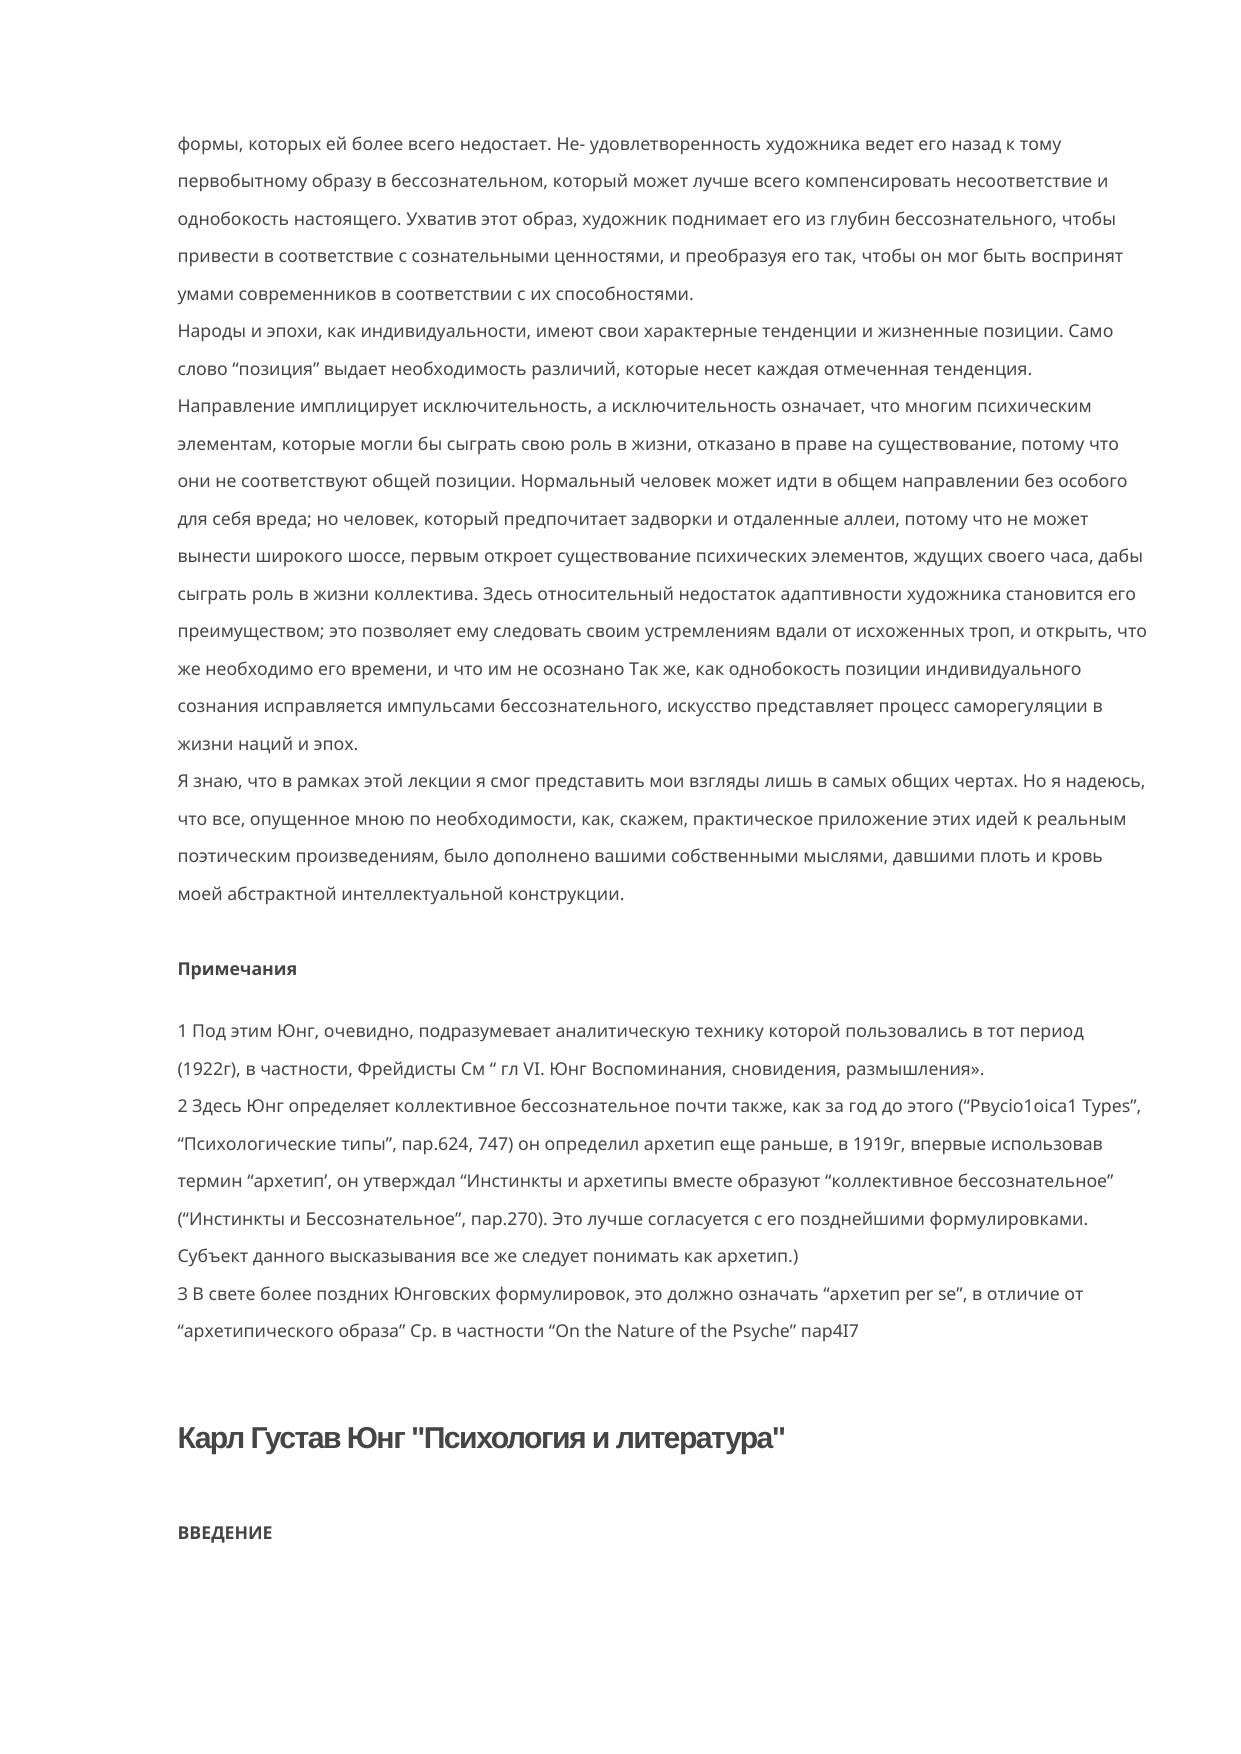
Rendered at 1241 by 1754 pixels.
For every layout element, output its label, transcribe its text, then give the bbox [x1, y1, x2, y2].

text 1 Под этим Юнг, очевидно, подразумевает аналитическую технику которой пользовались в тот период (1922г), в частности, Фрейдисты См “ гл VI. Юнг Воспоминания, сновидения, размышления». 2 Здесь Юнг определяет коллективное бессознательное почти также, как за год до этого (“Рвусiо1оiса1 Турes”, “Психологические типы”, пар.624, 747) он определил архетип еще раньше, в 1919г, впервые использовав термин “архетип’, он утверждал “Инстинкты и архетипы вместе образуют “коллективное бессознательное” (“Инстинкты и Бессознательное”, пар.270). Это лучше согласуется с его позднейшими формулировками. Субъект данного высказывания все же следует понимать как архетип.) З В свете более поздних Юнговских формулировок, это должно означать “архетип реr sе”, в отличие от “архетипического образа” Ср. в частности “Оn thе Nаturе оf thе Рsусhе” пар4I7 [177, 1006, 1152, 1343]
text Примечания [177, 906, 1152, 981]
subtitle Карл Густав Юнг "Психология и литература" [177, 1417, 1152, 1454]
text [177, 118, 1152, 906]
text ВВЕДЕНИЕ [177, 1507, 1152, 1545]
